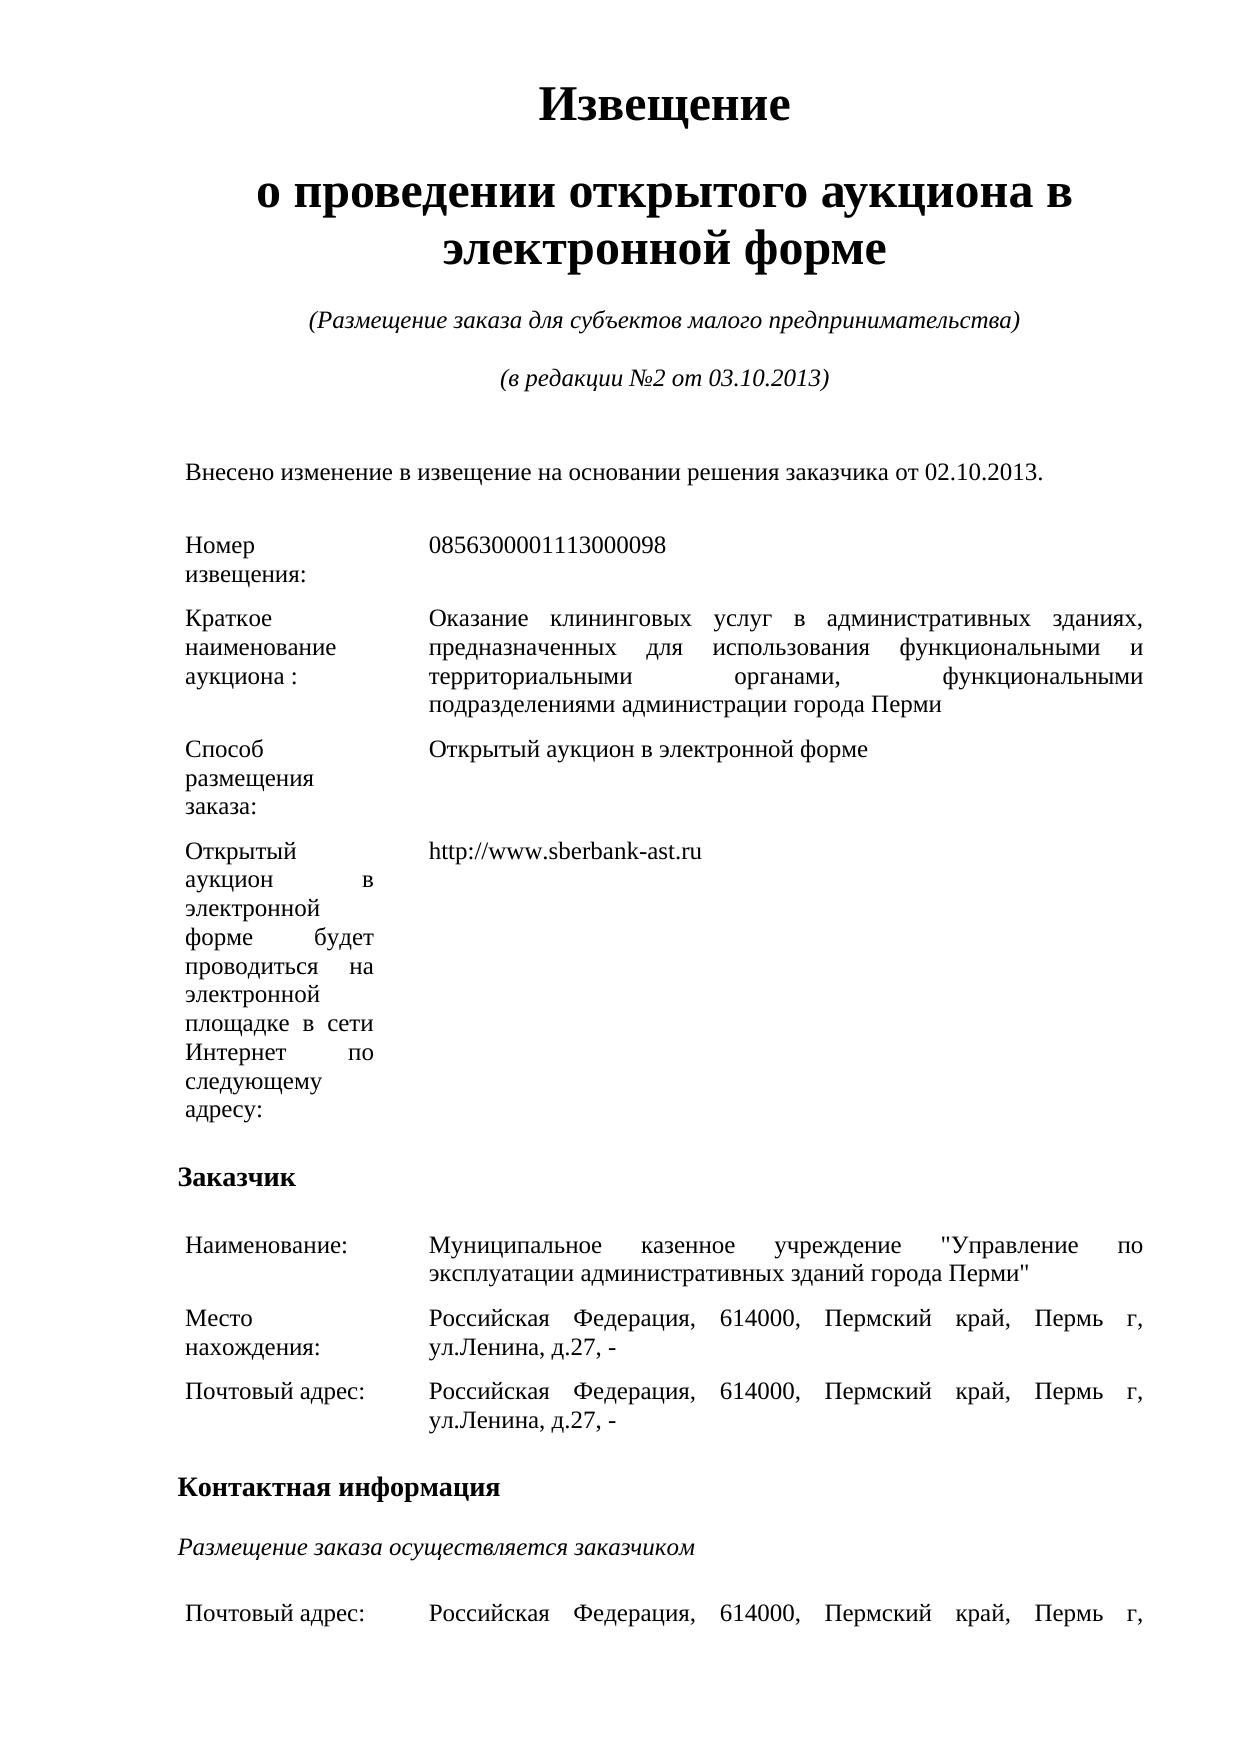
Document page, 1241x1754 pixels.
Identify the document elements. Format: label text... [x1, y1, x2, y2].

table_header Почтовый адрес: [177, 1590, 421, 1634]
table_cell Место нахождения: [177, 1295, 421, 1368]
table_header Внесено изменение в извещение на основании решения заказчика от 02.10.2013. [177, 449, 1152, 494]
text Заказчик [177, 1160, 1152, 1193]
table_cell Краткое наименование аукциона : [177, 596, 421, 726]
text о проведении открытого аукциона в электронной форме [177, 161, 1152, 276]
table_cell http://www.sberbank-ast.ru [421, 828, 1152, 1131]
table_header Наименование: [177, 1222, 421, 1295]
table_cell Российская Федерация, 614000, Пермский край, Пермь г, ул.Ленина, д.27, - [421, 1368, 1152, 1441]
table_cell Открытый аукцион в электронной форме будет проводиться на электронной площадке в сети Интернет по следующему адресу: [177, 828, 421, 1131]
text (в редакции №2 от 03.10.2013) [177, 363, 1152, 391]
text (Размещение заказа для субъектов малого предпринимательства) [177, 305, 1152, 333]
table_header Муниципальное казенное учреждение "Управление по эксплуатации административных зданий города Перми" [421, 1222, 1152, 1295]
table_header 0856300001113000098 [421, 523, 1152, 596]
text Извещение [177, 74, 1152, 131]
table_header Номер извещения: [177, 523, 421, 596]
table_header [421, 1590, 1152, 1634]
table_cell Российская Федерация, 614000, Пермский край, Пермь г, ул.Ленина, д.27, - [421, 1295, 1152, 1368]
table_cell Почтовый адрес: [177, 1368, 421, 1441]
table_cell Открытый аукцион в электронной форме [421, 726, 1152, 828]
table_cell Способ размещения заказа: [177, 726, 421, 828]
text Контактная информация [177, 1470, 1152, 1503]
table_cell Оказание клининговых услуг в административных зданиях, предназначенных для использования функциональными и территориальными органами, функциональными подразделениями администрации города Перми [421, 596, 1152, 726]
text Размещение заказа осуществляется заказчиком [177, 1532, 1152, 1561]
